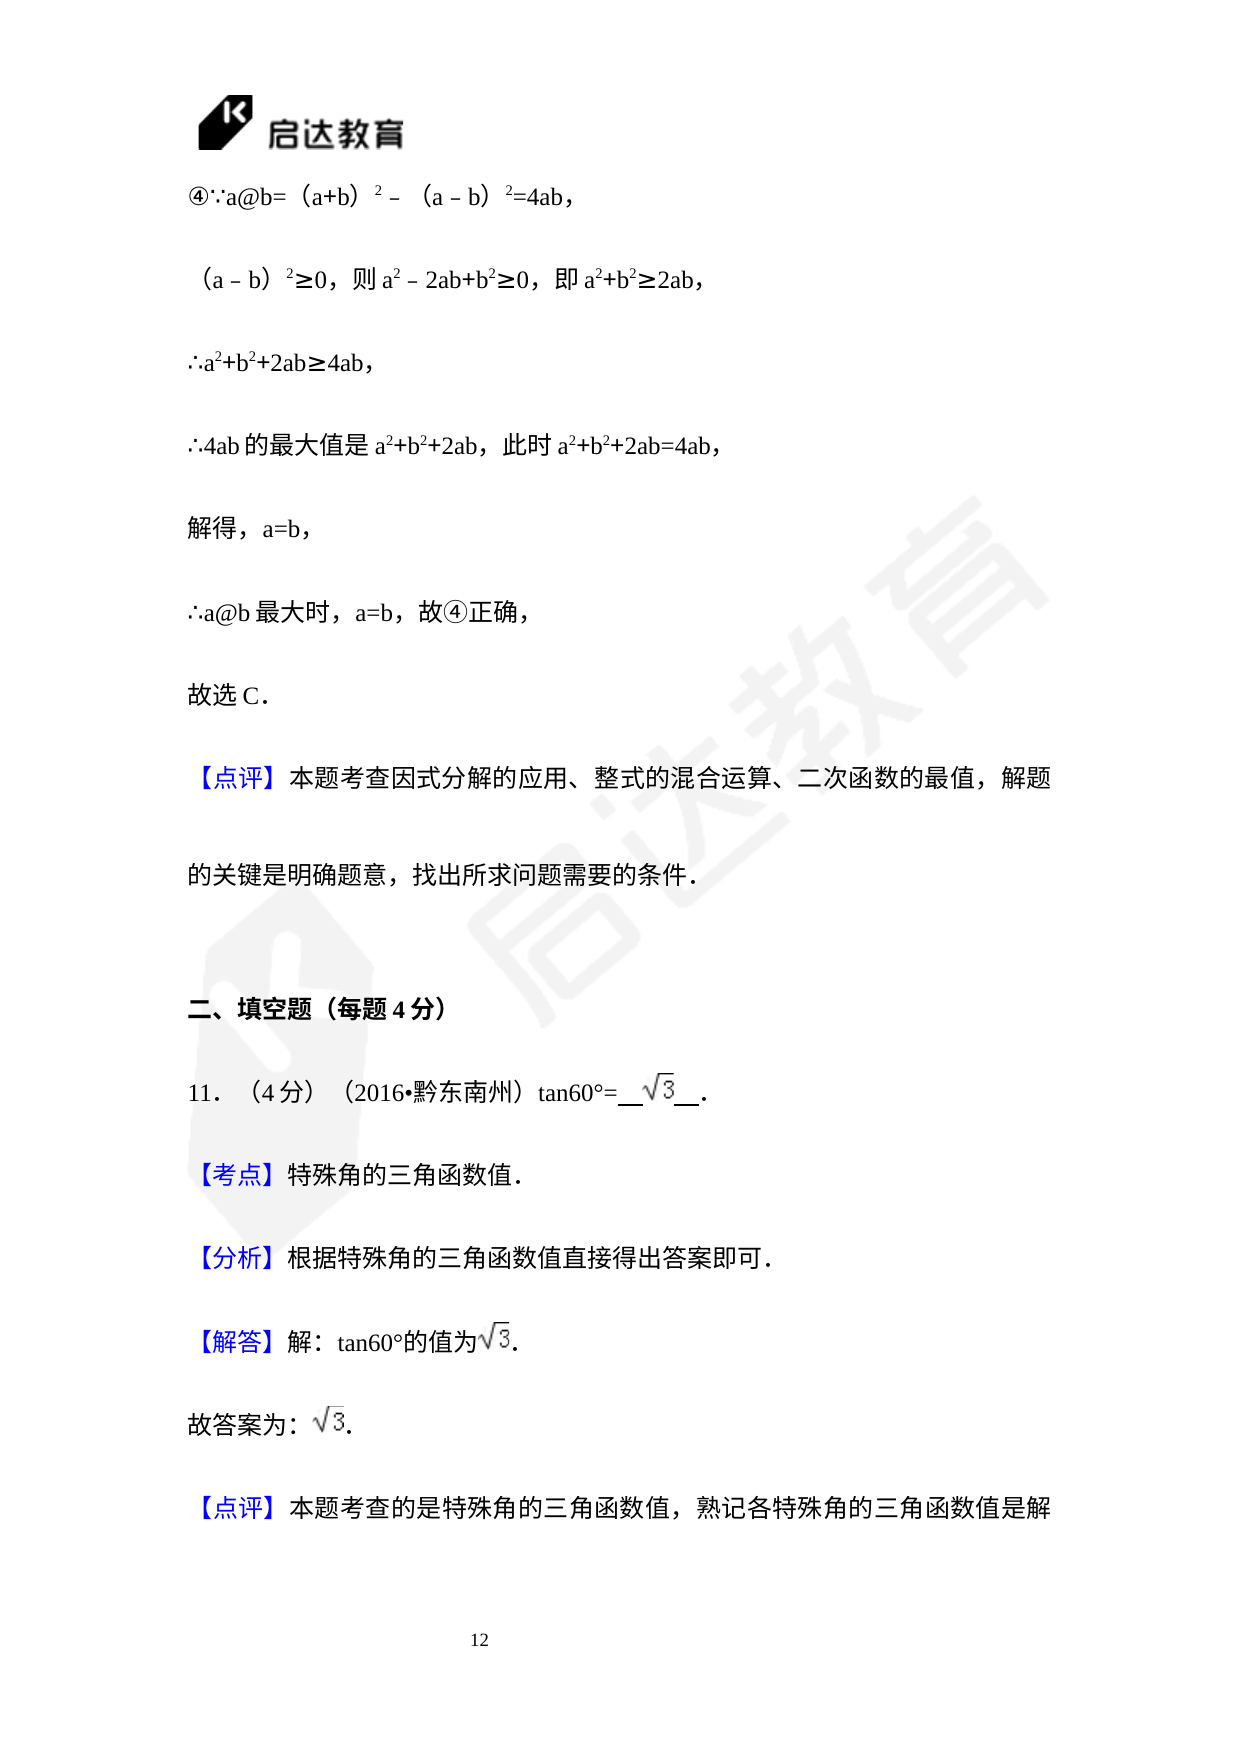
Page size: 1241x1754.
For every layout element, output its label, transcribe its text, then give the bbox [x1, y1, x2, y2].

picture [642, 1073, 674, 1102]
text 【点评】本题考查的是特殊角的三角函数值，熟记各特殊角的三角函数值是解答此题的关键． [187, 1474, 1053, 1539]
text 故答案为：． [187, 1391, 1053, 1456]
text 【点评】本题考查因式分解的应用、整式的混合运算、二次函数的最值，解题的关键是明确题意，找出所求问题需要的条件． [187, 744, 1053, 906]
picture [198, 95, 404, 150]
text 11．（4分）（2016•黔东南州）tan60°= ． [187, 1058, 1053, 1123]
picture [478, 1322, 510, 1351]
text 解得，a=b， [187, 494, 1053, 559]
text 二、填空题（每题4分） [187, 975, 1053, 1040]
text ④∵a@b=（a+b）2﹣（a﹣b）2=4ab， [187, 162, 1053, 227]
picture [312, 1406, 344, 1434]
text ∴a@b最大时，a=b，故④正确， [187, 578, 1053, 643]
text 【解答】解：tan60°的值为． [187, 1308, 1053, 1373]
text 【考点】特殊角的三角函数值． [187, 1141, 1053, 1206]
text ∴4ab的最大值是a2+b2+2ab，此时a2+b2+2ab=4ab， [187, 411, 1053, 476]
text ∴a2+b2+2ab≥4ab， [187, 328, 1053, 393]
text 故选C． [187, 661, 1053, 726]
text （a﹣b）2≥0，则a2﹣2ab+b2≥0，即a2+b2≥2ab， [187, 245, 1053, 310]
text 【分析】根据特殊角的三角函数值直接得出答案即可． [187, 1224, 1053, 1289]
